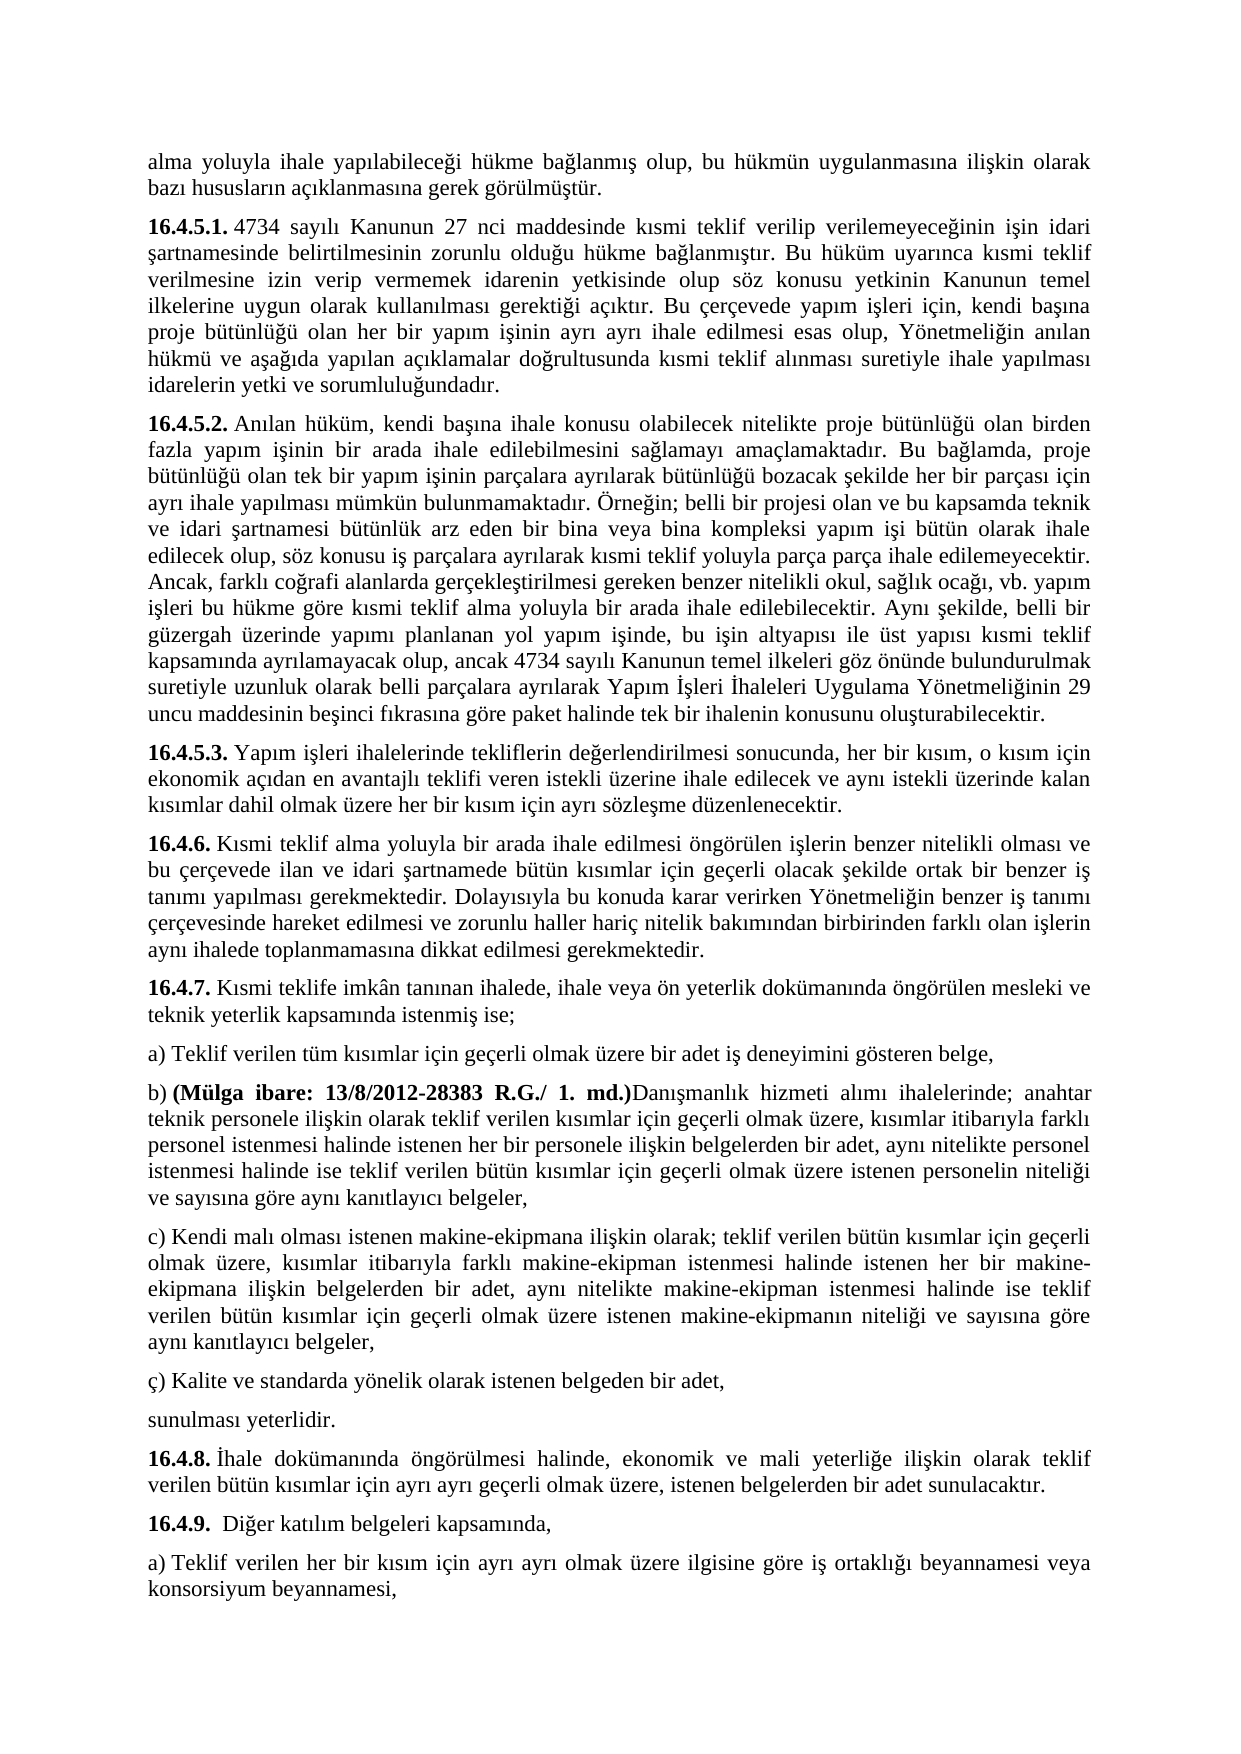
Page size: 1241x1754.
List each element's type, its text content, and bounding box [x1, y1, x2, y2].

text 16.4.9. Diğer katılım belgeleri kapsamında, [148, 1510, 1092, 1536]
text ç) Kalite ve standarda yönelik olarak istenen belgeden bir adet, [148, 1367, 1092, 1393]
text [148, 148, 1092, 200]
text sunulması yeterlidir. [148, 1406, 1092, 1432]
text a) Teklif verilen her bir kısım için ayrı ayrı olmak üzere ilgisine göre iş ortaklığı beyannamesi veya konsorsiyum beyannamesi, [148, 1549, 1092, 1602]
text 16.4.5.1. 4734 sayılı Kanunun 27 nci maddesinde kısmi teklif verilip verilemeyeceğinin işin idari şartnamesinde belirtilmesinin zorunlu olduğu hükme bağlanmıştır. Bu hüküm uyarınca kısmi teklif verilmesine izin verip vermemek idarenin yetkisinde olup söz konusu yetkinin Kanunun temel ilkelerine uygun olarak kullanılması gerektiği açıktır. Bu çerçevede yapım işleri için, kendi başına proje bütünlüğü olan her bir yapım işinin ayrı ayrı ihale edilmesi esas olup, Yönetmeliğin anılan hükmü ve aşağıda yapılan açıklamalar doğrultusunda kısmi teklif alınması suretiyle ihale yapılması idarelerin yetki ve sorumluluğundadır. [148, 213, 1092, 397]
text c) Kendi malı olması istenen makine-ekipmana ilişkin olarak; teklif verilen bütün kısımlar için geçerli olmak üzere, kısımlar itibarıyla farklı makine-ekipman istenmesi halinde istenen her bir makine-ekipmana ilişkin belgelerden bir adet, aynı nitelikte makine-ekipman istenmesi halinde ise teklif verilen bütün kısımlar için geçerli olmak üzere istenen makine-ekipmanın niteliği ve sayısına göre aynı kanıtlayıcı belgeler, [148, 1223, 1092, 1354]
text 16.4.5.3. Yapım işleri ihalelerinde tekliflerin değerlendirilmesi sonucunda, her bir kısım, o kısım için ekonomik açıdan en avantajlı teklifi veren istekli üzerine ihale edilecek ve aynı istekli üzerinde kalan kısımlar dahil olmak üzere her bir kısım için ayrı sözleşme düzenlenecektir. [148, 739, 1092, 818]
text 16.4.5.2. Anılan hüküm, kendi başına ihale konusu olabilecek nitelikte proje bütünlüğü olan birden fazla yapım işinin bir arada ihale edilebilmesini sağlamayı amaçlamaktadır. Bu bağlamda, proje bütünlüğü olan tek bir yapım işinin parçalara ayrılarak bütünlüğü bozacak şekilde her bir parçası için ayrı ihale yapılması mümkün bulunmamaktadır. Örneğin; belli bir projesi olan ve bu kapsamda teknik ve idari şartnamesi bütünlük arz eden bir bina veya bina kompleksi yapım işi bütün olarak ihale edilecek olup, söz konusu iş parçalara ayrılarak kısmi teklif yoluyla parça parça ihale edilemeyecektir. Ancak, farklı coğrafi alanlarda gerçekleştirilmesi gereken benzer nitelikli okul, sağlık ocağı, vb. yapım işleri bu hükme göre kısmi teklif alma yoluyla bir arada ihale edilebilecektir. Aynı şekilde, belli bir güzergah üzerinde yapımı planlanan yol yapım işinde, bu işin altyapısı ile üst yapısı kısmi teklif kapsamında ayrılamayacak olup, ancak 4734 sayılı Kanunun temel ilkeleri göz önünde bulundurulmak suretiyle uzunluk olarak belli parçalara ayrılarak Yapım İşleri İhaleleri Uygulama Yönetmeliğinin 29 uncu maddesinin beşinci fıkrasına göre paket halinde tek bir ihalenin konusunu oluşturabilecektir. [148, 410, 1092, 726]
text 16.4.8. İhale dokümanında öngörülmesi halinde, ekonomik ve mali yeterliğe ilişkin olarak teklif verilen bütün kısımlar için ayrı ayrı geçerli olmak üzere, istenen belgelerden bir adet sunulacaktır. [148, 1445, 1092, 1497]
text 16.4.7. Kısmi teklife imkân tanınan ihalede, ihale veya ön yeterlik dokümanında öngörülen mesleki ve teknik yeterlik kapsamında istenmiş ise; [148, 974, 1092, 1027]
text 16.4.6. Kısmi teklif alma yoluyla bir arada ihale edilmesi öngörülen işlerin benzer nitelikli olması ve bu çerçevede ilan ve idari şartnamede bütün kısımlar için geçerli olacak şekilde ortak bir benzer iş tanımı yapılması gerekmektedir. Dolayısıyla bu konuda karar verirken Yönetmeliğin benzer iş tanımı çerçevesinde hareket edilmesi ve zorunlu haller hariç nitelik bakımından birbirinden farklı olan işlerin aynı ihalede toplanmamasına dikkat edilmesi gerekmektedir. [148, 830, 1092, 962]
text b) (Mülga ibare: 13/8/2012-28383 R.G./ 1. md.)Danışmanlık hizmeti alımı ihalelerinde; anahtar teknik personele ilişkin olarak teklif verilen kısımlar için geçerli olmak üzere, kısımlar itibarıyla farklı personel istenmesi halinde istenen her bir personele ilişkin belgelerden bir adet, aynı nitelikte personel istenmesi halinde ise teklif verilen bütün kısımlar için geçerli olmak üzere istenen personelin niteliği ve sayısına göre aynı kanıtlayıcı belgeler, [148, 1078, 1092, 1210]
text a) Teklif verilen tüm kısımlar için geçerli olmak üzere bir adet iş deneyimini gösteren belge, [148, 1040, 1092, 1066]
